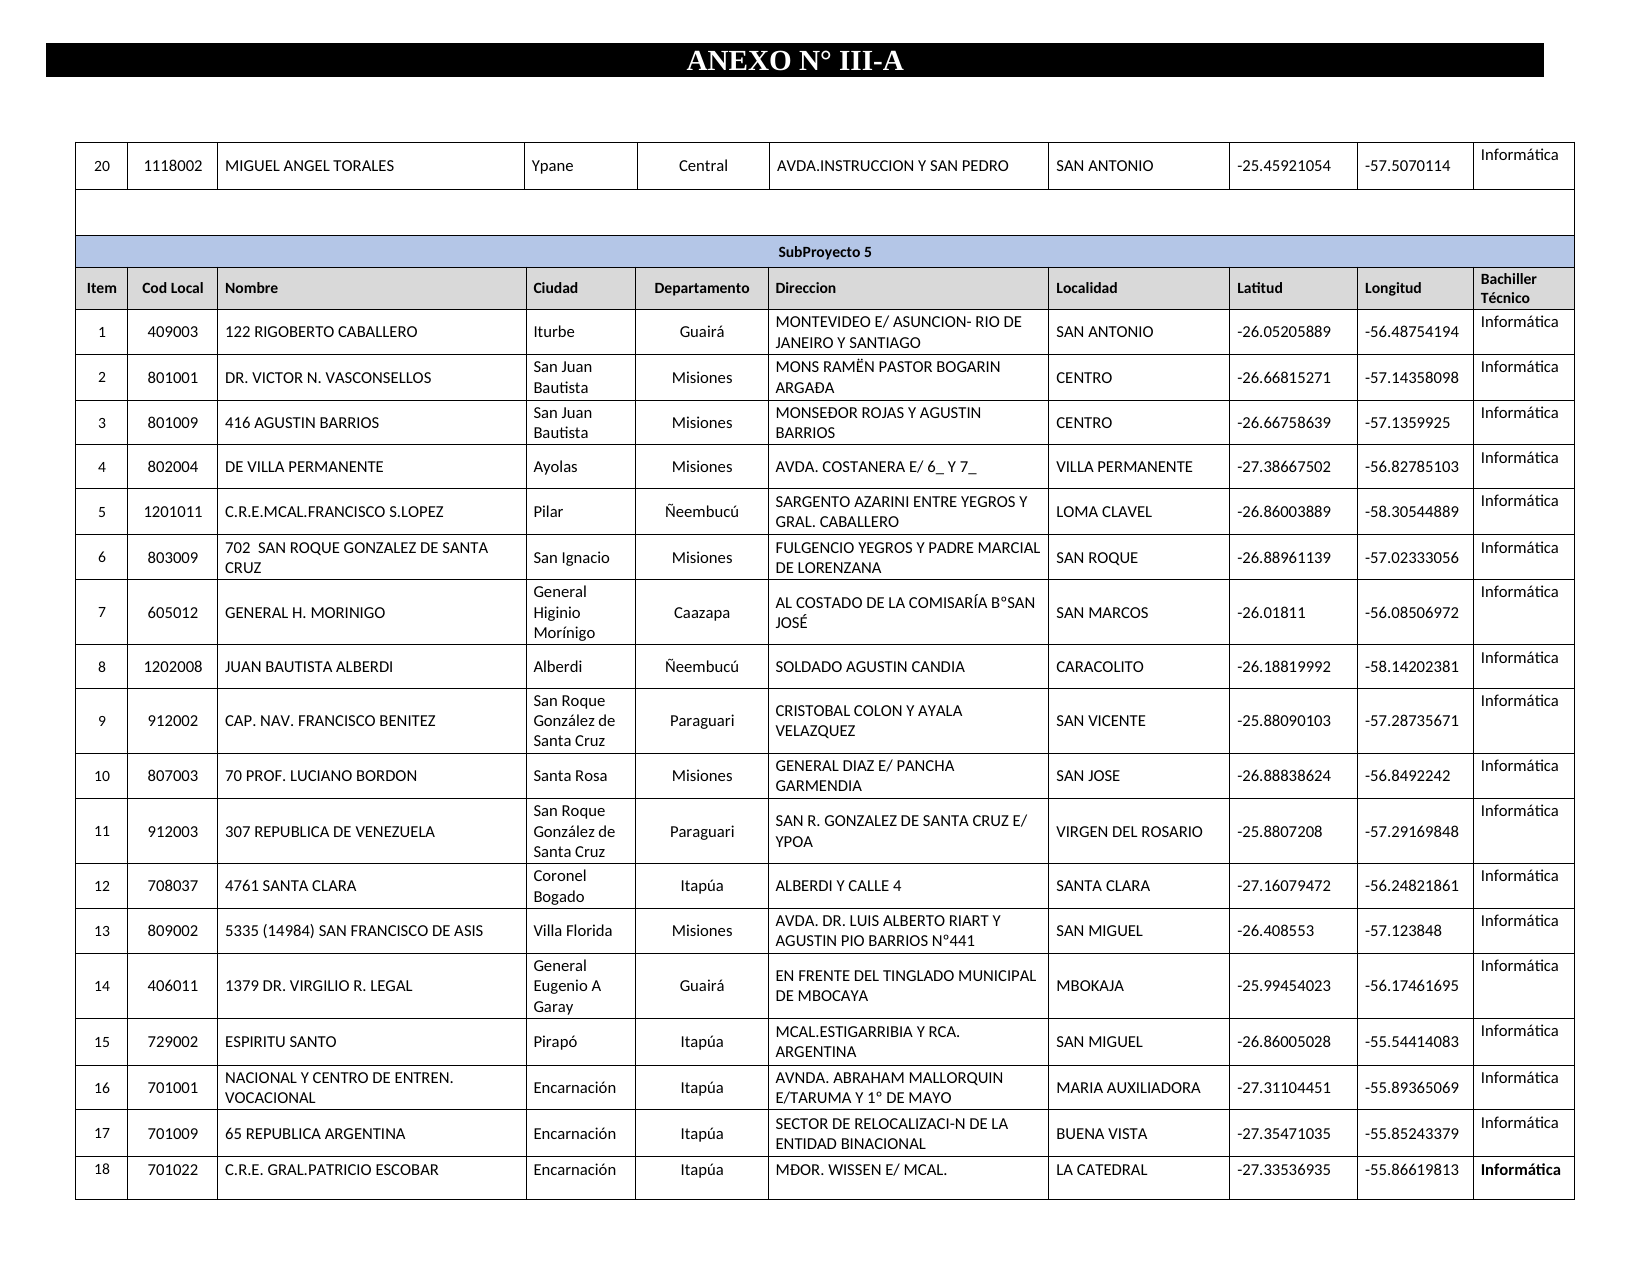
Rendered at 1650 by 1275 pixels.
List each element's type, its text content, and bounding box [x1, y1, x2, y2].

table_cell MARIA AUXILIADORA [1049, 1066, 1229, 1109]
table_cell -26.408553 [1230, 909, 1357, 953]
table_cell -26.88838624 [1230, 754, 1357, 798]
table_cell Misiones [636, 754, 768, 798]
table_cell Ayolas [527, 445, 635, 487]
table_cell -56.08506972 [1358, 580, 1473, 644]
table_cell 70 PROF. LUCIANO BORDON [218, 754, 526, 798]
table_cell MIGUEL ANGEL TORALES [218, 143, 524, 188]
table_cell 809002 [128, 909, 217, 953]
table_cell General Eugenio A Garay [527, 954, 635, 1018]
table_cell -56.17461695 [1358, 954, 1473, 1018]
table_cell Guairá [636, 954, 768, 1018]
table_cell 1 [76, 310, 127, 354]
table_cell GENERAL H. MORINIGO [218, 580, 526, 644]
table_cell 729002 [128, 1019, 217, 1064]
table_cell Coronel Bogado [527, 864, 635, 908]
table_cell -55.54414083 [1358, 1019, 1473, 1064]
table_cell 3 [76, 401, 127, 444]
table_cell Caazapa [636, 580, 768, 644]
table_cell MBOKAJA [1049, 954, 1229, 1018]
table_cell 416 AGUSTIN BARRIOS [218, 401, 526, 444]
table_cell Ciudad [527, 268, 635, 309]
table_cell AVDA. DR. LUIS ALBERTO RIART Y AGUSTIN PIO BARRIOS Nº441 [769, 909, 1048, 953]
table_cell 701022 [128, 1157, 217, 1199]
table_cell Informática [1474, 580, 1574, 644]
table_cell -27.16079472 [1230, 864, 1357, 908]
table_cell Longitud [1358, 268, 1473, 309]
table_cell 708037 [128, 864, 217, 908]
table_cell CAP. NAV. FRANCISCO BENITEZ [218, 689, 526, 753]
table_cell 18 [76, 1157, 127, 1199]
table_cell 11 [76, 799, 127, 863]
table_cell CRISTOBAL COLON Y AYALA VELAZQUEZ [769, 689, 1048, 753]
table_cell AVDA.INSTRUCCION Y SAN PEDRO [770, 143, 1048, 188]
table_cell -26.86003889 [1230, 489, 1357, 534]
table_cell 65 REPUBLICA ARGENTINA [218, 1110, 526, 1156]
table_cell -55.85243379 [1358, 1110, 1473, 1156]
table_cell San Ignacio [527, 535, 635, 579]
table_cell AVNDA. ABRAHAM MALLORQUIN E/TARUMA Y 1º DE MAYO [769, 1066, 1048, 1109]
table_cell 701001 [128, 1066, 217, 1109]
table_cell Encarnación [527, 1110, 635, 1156]
table_cell -26.05205889 [1230, 310, 1357, 354]
table_cell LOMA CLAVEL [1049, 489, 1229, 534]
table_cell 122 RIGOBERTO CABALLERO [218, 310, 526, 354]
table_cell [218, 1157, 526, 1199]
table_cell MONSEÐOR ROJAS Y AGUSTIN BARRIOS [769, 401, 1048, 444]
table_cell 912003 [128, 799, 217, 863]
table_cell Ñeembucú [636, 645, 768, 687]
table_cell -56.24821861 [1358, 864, 1473, 908]
table_cell Informática [1474, 310, 1574, 354]
table_cell 807003 [128, 754, 217, 798]
table_cell 701009 [128, 1110, 217, 1156]
table_cell 605012 [128, 580, 217, 644]
table_cell Informática [1474, 954, 1574, 1018]
table_cell Itapúa [636, 1019, 768, 1064]
table_cell 803009 [128, 535, 217, 579]
table_cell Informática [1474, 689, 1574, 753]
table_cell FULGENCIO YEGROS Y PADRE MARCIAL DE LORENZANA [769, 535, 1048, 579]
table_cell CARACOLITO [1049, 645, 1229, 687]
table_cell 8 [76, 645, 127, 687]
table_cell -57.5070114 [1358, 143, 1473, 188]
table_cell 409003 [128, 310, 217, 354]
table_cell -27.38667502 [1230, 445, 1357, 487]
table_cell SANTA CLARA [1049, 864, 1229, 908]
table_cell -27.35471035 [1230, 1110, 1357, 1156]
table_cell Villa Florida [527, 909, 635, 953]
table_cell SubProyecto 5 [76, 236, 1574, 267]
table_cell 801001 [128, 355, 217, 399]
table_cell Bachiller Técnico [1474, 268, 1574, 309]
table_cell NACIONAL Y CENTRO DE ENTREN. VOCACIONAL [218, 1066, 526, 1109]
table_cell 13 [76, 909, 127, 953]
table_cell Santa Rosa [527, 754, 635, 798]
table_cell 12 [76, 864, 127, 908]
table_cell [1474, 1157, 1574, 1199]
table_cell -57.28735671 [1358, 689, 1473, 753]
table_cell VIRGEN DEL ROSARIO [1049, 799, 1229, 863]
table_cell 4761 SANTA CLARA [218, 864, 526, 908]
table_cell Latitud [1230, 268, 1357, 309]
table_cell -25.45921054 [1230, 143, 1357, 188]
table_cell 1379 DR. VIRGILIO R. LEGAL [218, 954, 526, 1018]
table_cell EN FRENTE DEL TINGLADO MUNICIPAL DE MBOCAYA [769, 954, 1048, 1018]
table_cell Paraguari [636, 689, 768, 753]
table_cell SAN ROQUE [1049, 535, 1229, 579]
table_cell Guairá [636, 310, 768, 354]
table_cell Informática [1474, 754, 1574, 798]
table_cell 802004 [128, 445, 217, 487]
table_cell General Higinio Morínigo [527, 580, 635, 644]
table_cell AL COSTADO DE LA COMISARÍA BºSAN JOSÉ [769, 580, 1048, 644]
table_cell Informática [1474, 143, 1574, 188]
table_cell -26.66758639 [1230, 401, 1357, 444]
table_cell -26.01811 [1230, 580, 1357, 644]
table_cell 4 [76, 445, 127, 487]
table_cell 801009 [128, 401, 217, 444]
table_cell -26.18819992 [1230, 645, 1357, 687]
table_cell Ñeembucú [636, 489, 768, 534]
table_cell 5335 (14984) SAN FRANCISCO DE ASIS [218, 909, 526, 953]
table_cell -26.66815271 [1230, 355, 1357, 399]
table_cell -57.29169848 [1358, 799, 1473, 863]
table_cell Encarnación [527, 1066, 635, 1109]
table_cell DE VILLA PERMANENTE [218, 445, 526, 487]
table_cell -25.88090103 [1230, 689, 1357, 753]
table_cell Informática [1474, 535, 1574, 579]
table_cell Informática [1474, 645, 1574, 687]
table_cell SAN JOSE [1049, 754, 1229, 798]
table_cell AVDA. COSTANERA E/ 6_ Y 7_ [769, 445, 1048, 487]
table_cell SAN MIGUEL [1049, 1019, 1229, 1064]
table_cell -58.30544889 [1358, 489, 1473, 534]
table_cell Informática [1474, 355, 1574, 399]
table_cell CENTRO [1049, 355, 1229, 399]
table_cell 912002 [128, 689, 217, 753]
table_cell ALBERDI Y CALLE 4 [769, 864, 1048, 908]
table_cell San Juan Bautista [527, 401, 635, 444]
table_cell 9 [76, 689, 127, 753]
table_cell Pilar [527, 489, 635, 534]
table_cell Itapúa [636, 1157, 768, 1199]
table_cell Informática [1474, 1110, 1574, 1156]
table_cell LA CATEDRAL [1049, 1157, 1229, 1199]
table_cell Informática [1474, 445, 1574, 487]
table_cell Itapúa [636, 1110, 768, 1156]
table_cell -26.88961139 [1230, 535, 1357, 579]
table_cell Encarnación [527, 1157, 635, 1199]
table_cell Informática [1474, 489, 1574, 534]
table_cell 20 [76, 143, 127, 188]
table_cell 17 [76, 1110, 127, 1156]
table_cell Informática [1474, 799, 1574, 863]
table_cell 2 [76, 355, 127, 399]
table_cell VILLA PERMANENTE [1049, 445, 1229, 487]
table_cell -55.86619813 [1358, 1157, 1473, 1199]
table_cell San Roque González de Santa Cruz [527, 799, 635, 863]
table_cell Item [76, 268, 127, 309]
table_cell -58.14202381 [1358, 645, 1473, 687]
table_cell GENERAL DIAZ E/ PANCHA GARMENDIA [769, 754, 1048, 798]
table_cell 406011 [128, 954, 217, 1018]
table_cell -57.123848 [1358, 909, 1473, 953]
table_cell Central [638, 143, 769, 188]
table_cell Departamento [636, 268, 768, 309]
table_cell 7 [76, 580, 127, 644]
table_cell SAN ANTONIO [1049, 310, 1229, 354]
table_cell -25.99454023 [1230, 954, 1357, 1018]
table_cell 15 [76, 1019, 127, 1064]
table_cell Nombre [218, 268, 526, 309]
table_cell BUENA VISTA [1049, 1110, 1229, 1156]
table_cell San Roque González de Santa Cruz [527, 689, 635, 753]
table_cell -27.33536935 [1230, 1157, 1357, 1199]
table_cell Itapúa [636, 864, 768, 908]
table_cell DR. VICTOR N. VASCONSELLOS [218, 355, 526, 399]
table_cell SAN ANTONIO [1049, 143, 1229, 188]
table_cell Localidad [1049, 268, 1229, 309]
table_cell MONS RAMËN PASTOR BOGARIN ARGAÐA [769, 355, 1048, 399]
table_cell SAN MARCOS [1049, 580, 1229, 644]
table_cell Misiones [636, 535, 768, 579]
table_cell Ypane [525, 143, 637, 188]
table_cell 10 [76, 754, 127, 798]
table_cell Misiones [636, 909, 768, 953]
table_cell Informática [1474, 864, 1574, 908]
table_cell Misiones [636, 355, 768, 399]
table_cell -25.8807208 [1230, 799, 1357, 863]
table_cell -57.1359925 [1358, 401, 1473, 444]
table_cell SAN R. GONZALEZ DE SANTA CRUZ E/ YPOA [769, 799, 1048, 863]
table_cell -57.14358098 [1358, 355, 1473, 399]
table_cell JUAN BAUTISTA ALBERDI [218, 645, 526, 687]
table_cell 1202008 [128, 645, 217, 687]
table_cell Itapúa [636, 1066, 768, 1109]
table_cell 1118002 [128, 143, 217, 188]
table_cell Iturbe [527, 310, 635, 354]
table_cell Direccion [769, 268, 1048, 309]
table_cell -57.02333056 [1358, 535, 1473, 579]
table_cell [76, 190, 1574, 235]
table_cell 702 SAN ROQUE GONZALEZ DE SANTA CRUZ [218, 535, 526, 579]
table_cell Cod Local [128, 268, 217, 309]
table_cell 5 [76, 489, 127, 534]
table_cell Misiones [636, 401, 768, 444]
table_cell MCAL.ESTIGARRIBIA Y RCA. ARGENTINA [769, 1019, 1048, 1064]
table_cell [769, 1157, 1048, 1199]
table_cell Informática [1474, 401, 1574, 444]
table_cell ESPIRITU SANTO [218, 1019, 526, 1064]
table_cell C.R.E.MCAL.FRANCISCO S.LOPEZ [218, 489, 526, 534]
table_cell SARGENTO AZARINI ENTRE YEGROS Y GRAL. CABALLERO [769, 489, 1048, 534]
table_cell MONTEVIDEO E/ ASUNCION- RIO DE JANEIRO Y SANTIAGO [769, 310, 1048, 354]
table_cell 307 REPUBLICA DE VENEZUELA [218, 799, 526, 863]
table_cell 16 [76, 1066, 127, 1109]
table_cell Paraguari [636, 799, 768, 863]
table_cell -26.86005028 [1230, 1019, 1357, 1064]
table_cell SECTOR DE RELOCALIZACI-N DE LA ENTIDAD BINACIONAL [769, 1110, 1048, 1156]
table_cell 6 [76, 535, 127, 579]
table_cell SAN MIGUEL [1049, 909, 1229, 953]
table_cell San Juan Bautista [527, 355, 635, 399]
table_cell -56.48754194 [1358, 310, 1473, 354]
table_cell Informática [1474, 1019, 1574, 1064]
table_cell -56.82785103 [1358, 445, 1473, 487]
table_cell SAN VICENTE [1049, 689, 1229, 753]
table_cell Alberdi [527, 645, 635, 687]
table_cell -27.31104451 [1230, 1066, 1357, 1109]
table_cell -55.89365069 [1358, 1066, 1473, 1109]
table_cell -56.8492242 [1358, 754, 1473, 798]
table_cell SOLDADO AGUSTIN CANDIA [769, 645, 1048, 687]
table_cell Informática [1474, 909, 1574, 953]
table_cell Informática [1474, 1066, 1574, 1109]
table_cell Misiones [636, 445, 768, 487]
table_cell Pirapó [527, 1019, 635, 1064]
table_cell 1201011 [128, 489, 217, 534]
table_cell 14 [76, 954, 127, 1018]
table_cell CENTRO [1049, 401, 1229, 444]
